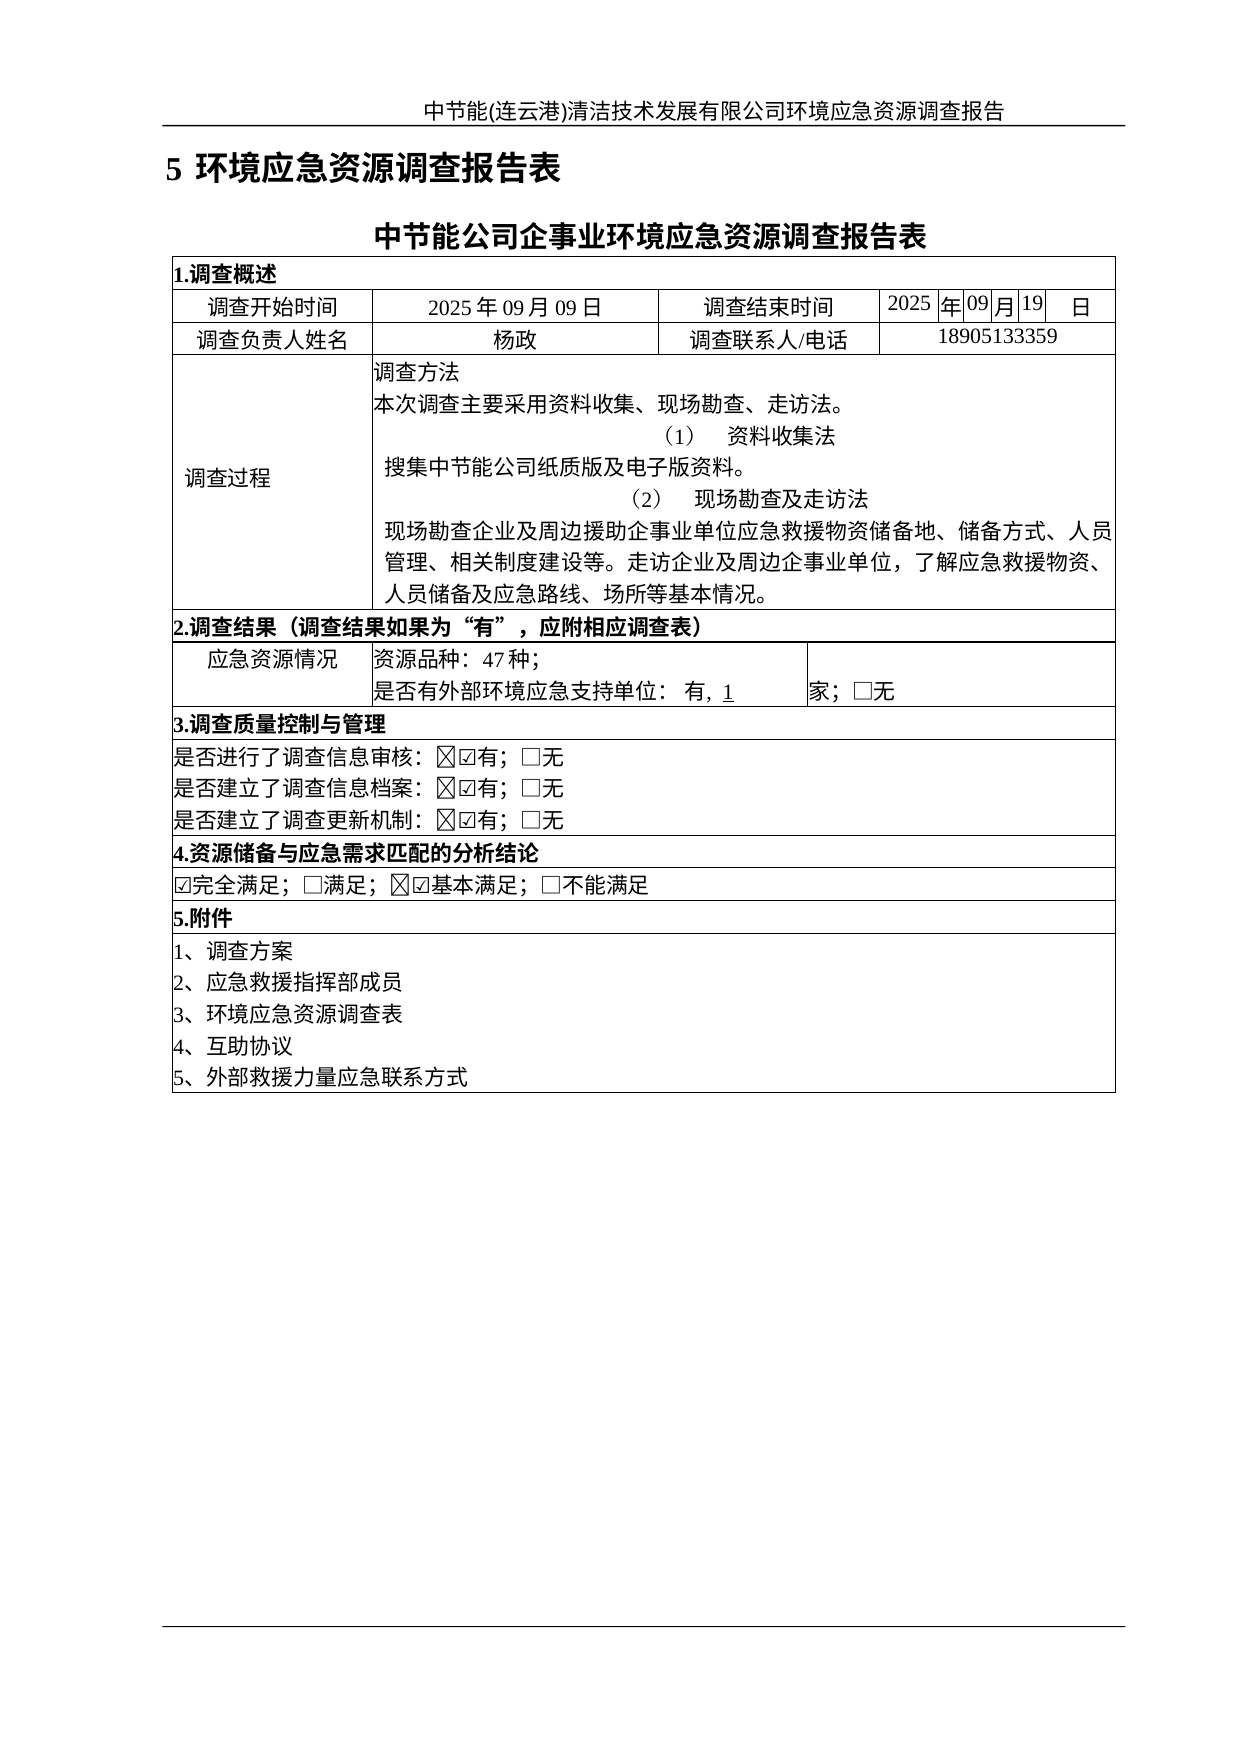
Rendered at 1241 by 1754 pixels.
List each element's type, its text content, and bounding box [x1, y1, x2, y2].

table_cell 09 [964, 290, 991, 322]
table_cell 月 [992, 290, 1018, 322]
table_cell 调查开始时间 [173, 290, 372, 322]
table_cell 杨政 [373, 323, 658, 354]
table_cell 4.资源储备与应急需求匹配的分析结论 [173, 836, 1115, 867]
table_cell 1、调查方案 2、应急救援指挥部成员 3、环境应急资源调查表 4、互助协议 5、外部救援力量应急联系方式 [173, 934, 1115, 1092]
table_cell 调查方法 本次调查主要采用资料收集、现场勘查、走访法。 资料收集法 搜集中节能公司纸质版及电子版资料。 现场勘查及走访法 现场勘查企业及周边援助企事业单位应急救援物资储备地、储备方式、人员管理、相关制度建设等。走访企业及周边企事业单位，了解应急救援物资、人员储备及应急路线、场所等基本情况。 [373, 355, 1115, 609]
table_cell 2.调查结果（调查结果如果为“有”，应附相应调查表） [173, 610, 1115, 641]
table_cell 调查联系人/电话 [659, 323, 879, 354]
table_cell 年 [939, 290, 963, 322]
table_cell 调查过程 [173, 355, 372, 609]
table_cell 应急资源情况 [173, 643, 372, 706]
table_cell 19 [1019, 290, 1045, 322]
text 中节能公司企事业环境应急资源调查报告表 [137, 214, 1163, 256]
table_cell 调查结束时间 [659, 290, 879, 322]
table_cell 5.附件 [173, 901, 1115, 933]
table_cell ☑完全满足；□满足；☑基本满足；□不能满足 [173, 868, 1115, 900]
subtitle 环境应急资源调查报告表 [165, 142, 1163, 190]
table_cell 资源品种：47种； 是否有外部环境应急支持单位： 有, 1 [373, 643, 807, 706]
table_cell 2025年09月09日 [373, 290, 658, 322]
table_cell 调查负责人姓名 [173, 323, 372, 354]
table_cell 家；□无 [808, 643, 1115, 706]
table_cell 2025 [880, 290, 938, 322]
table_cell 3.调查质量控制与管理 [173, 707, 1115, 738]
table_header 1.调查概述 [173, 257, 1115, 289]
table_cell 18905133359 [880, 323, 1115, 354]
table_cell 是否进行了调查信息审核：☑有；□无 是否建立了调查信息档案：☑有；□无 是否建立了调查更新机制：☑有；□无 [173, 740, 1115, 834]
table_cell 日 [1046, 290, 1115, 322]
